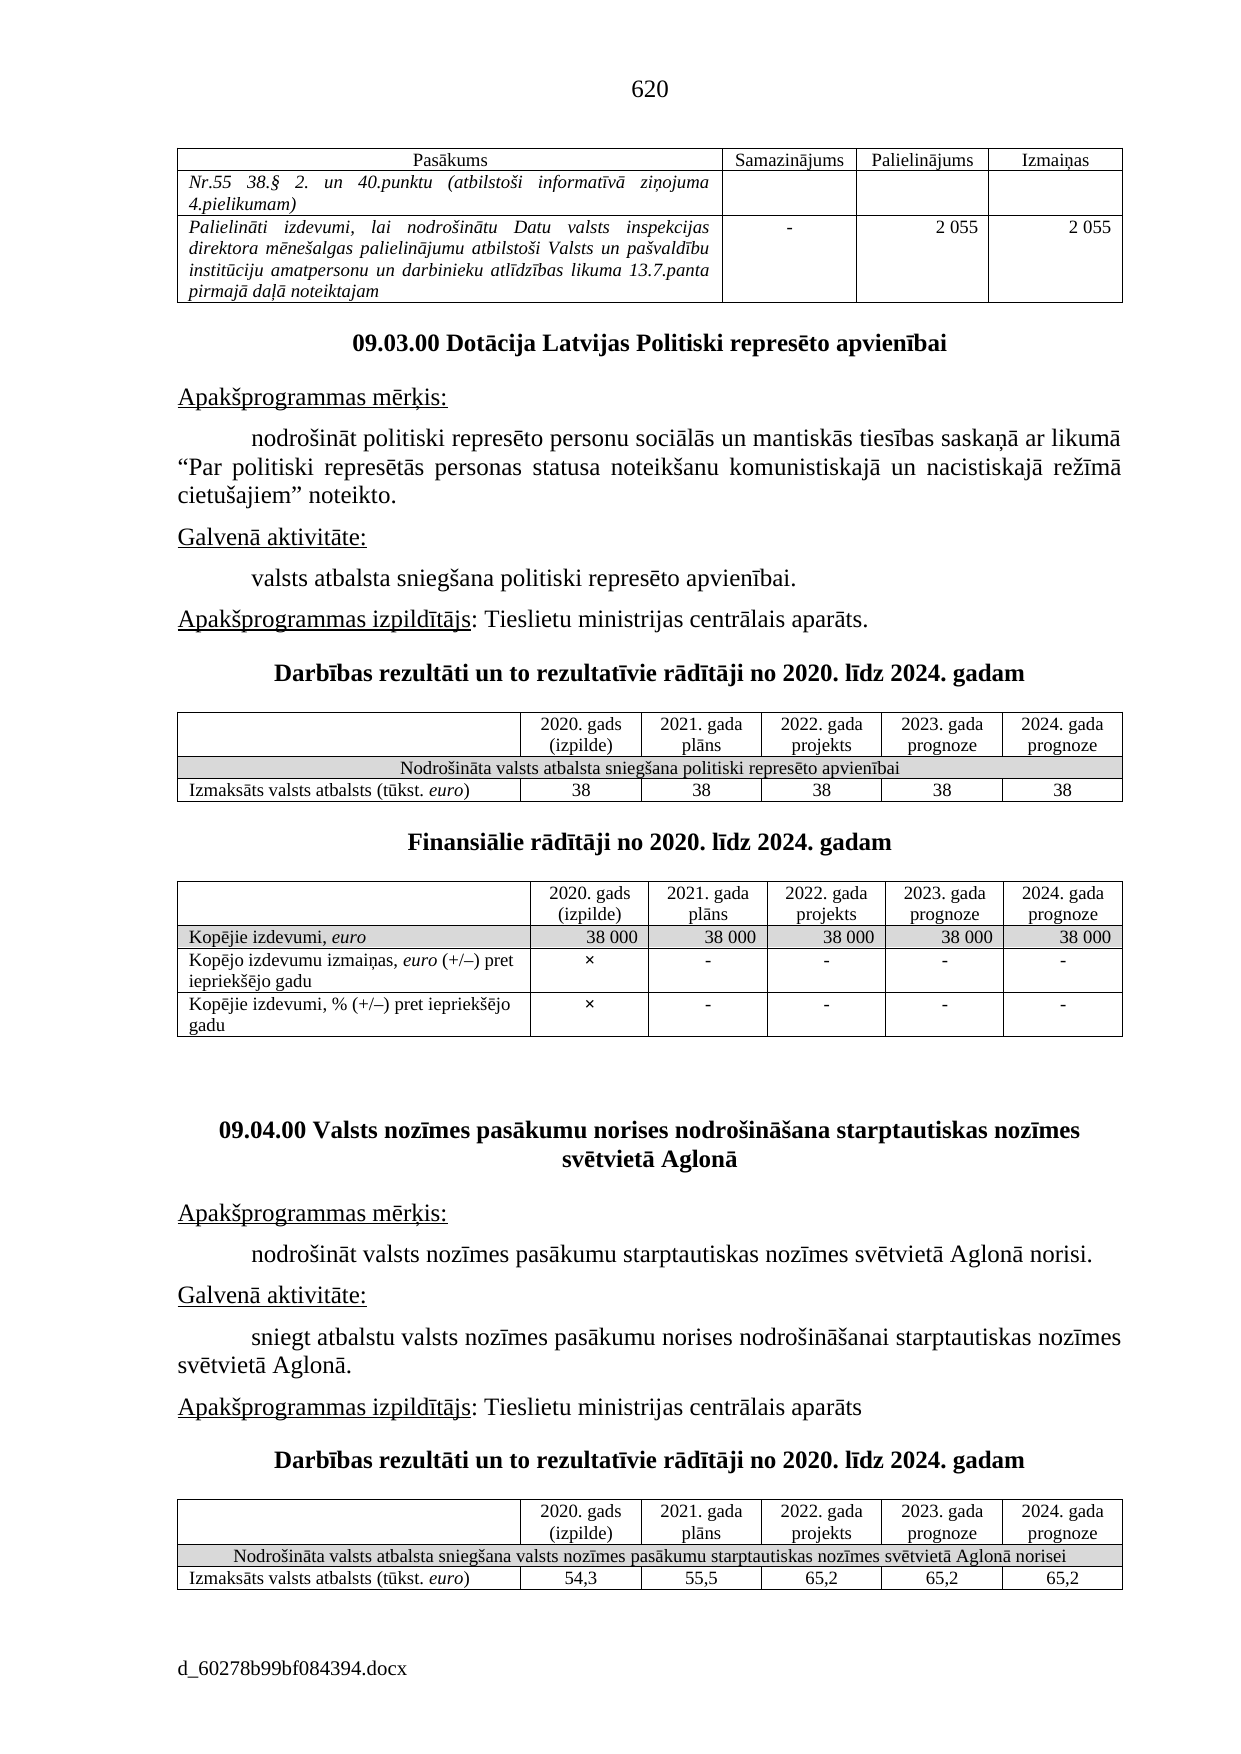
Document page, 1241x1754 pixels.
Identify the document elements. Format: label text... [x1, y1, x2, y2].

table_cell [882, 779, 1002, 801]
text Darbības rezultāti un to rezultatīvie rādītāji no 2020. līdz 2024. gadam [177, 1446, 1122, 1474]
text 09.03.00 Dotācija Latvijas Politiski represēto apvienībai [177, 328, 1122, 357]
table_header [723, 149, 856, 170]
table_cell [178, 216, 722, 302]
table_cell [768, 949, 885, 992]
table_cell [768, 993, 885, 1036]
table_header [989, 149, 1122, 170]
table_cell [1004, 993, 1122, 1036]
text Apakšprogrammas izpildītājs: Tieslietu ministrijas centrālais aparāts. [177, 604, 1122, 633]
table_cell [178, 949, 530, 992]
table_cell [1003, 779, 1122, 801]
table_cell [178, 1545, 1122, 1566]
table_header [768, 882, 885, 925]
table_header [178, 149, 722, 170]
text Galvenā aktivitāte: [177, 1281, 1122, 1309]
text Galvenā aktivitāte: [177, 522, 1122, 550]
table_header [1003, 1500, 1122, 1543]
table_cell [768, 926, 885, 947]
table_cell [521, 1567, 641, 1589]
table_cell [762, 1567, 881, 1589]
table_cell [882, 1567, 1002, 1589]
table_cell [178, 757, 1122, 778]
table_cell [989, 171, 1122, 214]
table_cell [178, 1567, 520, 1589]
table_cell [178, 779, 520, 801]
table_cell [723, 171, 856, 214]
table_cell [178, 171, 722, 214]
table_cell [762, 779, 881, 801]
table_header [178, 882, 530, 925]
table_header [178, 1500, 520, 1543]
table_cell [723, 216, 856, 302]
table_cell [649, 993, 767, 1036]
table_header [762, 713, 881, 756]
text valsts atbalsta sniegšana politiski represēto apvienībai. [177, 563, 1122, 592]
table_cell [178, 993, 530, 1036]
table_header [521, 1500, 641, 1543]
text 09.04.00 Valsts nozīmes pasākumu norises nodrošināšana starptautiskas nozīmes svētvietā Aglonā [177, 1116, 1122, 1173]
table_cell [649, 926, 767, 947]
text nodrošināt valsts nozīmes pasākumu starptautiskas nozīmes svētvietā Aglonā norisi. [177, 1239, 1122, 1268]
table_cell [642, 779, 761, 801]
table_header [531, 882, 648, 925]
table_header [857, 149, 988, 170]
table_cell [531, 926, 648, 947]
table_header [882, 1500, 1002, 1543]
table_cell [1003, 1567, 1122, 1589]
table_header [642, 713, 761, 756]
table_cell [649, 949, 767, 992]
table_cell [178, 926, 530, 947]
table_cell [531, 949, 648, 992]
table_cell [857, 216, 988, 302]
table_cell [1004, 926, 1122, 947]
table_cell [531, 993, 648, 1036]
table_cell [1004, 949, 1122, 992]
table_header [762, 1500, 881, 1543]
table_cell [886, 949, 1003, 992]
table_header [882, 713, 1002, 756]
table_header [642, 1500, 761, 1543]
text Apakšprogrammas mērķis: [177, 1198, 1122, 1227]
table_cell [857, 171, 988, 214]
text Apakšprogrammas mērķis: [177, 382, 1122, 410]
text Finansiālie rādītāji no 2020. līdz 2024. gadam [177, 827, 1122, 856]
text Darbības rezultāti un to rezultatīvie rādītāji no 2020. līdz 2024. gadam [177, 658, 1122, 687]
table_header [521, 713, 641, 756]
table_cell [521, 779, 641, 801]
text nodrošināt politiski represēto personu sociālās un mantiskās tiesības saskaņā ar likumā “Par politiski represētās personas statusa noteikšanu komunistiskajā un nacistiskajā režīmā cietušajiem” noteikto. [177, 423, 1122, 509]
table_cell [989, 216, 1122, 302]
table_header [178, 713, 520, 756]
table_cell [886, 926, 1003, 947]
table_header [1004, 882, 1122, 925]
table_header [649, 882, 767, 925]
text Apakšprogrammas izpildītājs: Tieslietu ministrijas centrālais aparāts [177, 1392, 1122, 1421]
text sniegt atbalstu valsts nozīmes pasākumu norises nodrošināšanai starptautiskas nozīmes svētvietā Aglonā. [177, 1322, 1122, 1379]
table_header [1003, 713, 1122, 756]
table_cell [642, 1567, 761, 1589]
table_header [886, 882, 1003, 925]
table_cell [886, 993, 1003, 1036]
